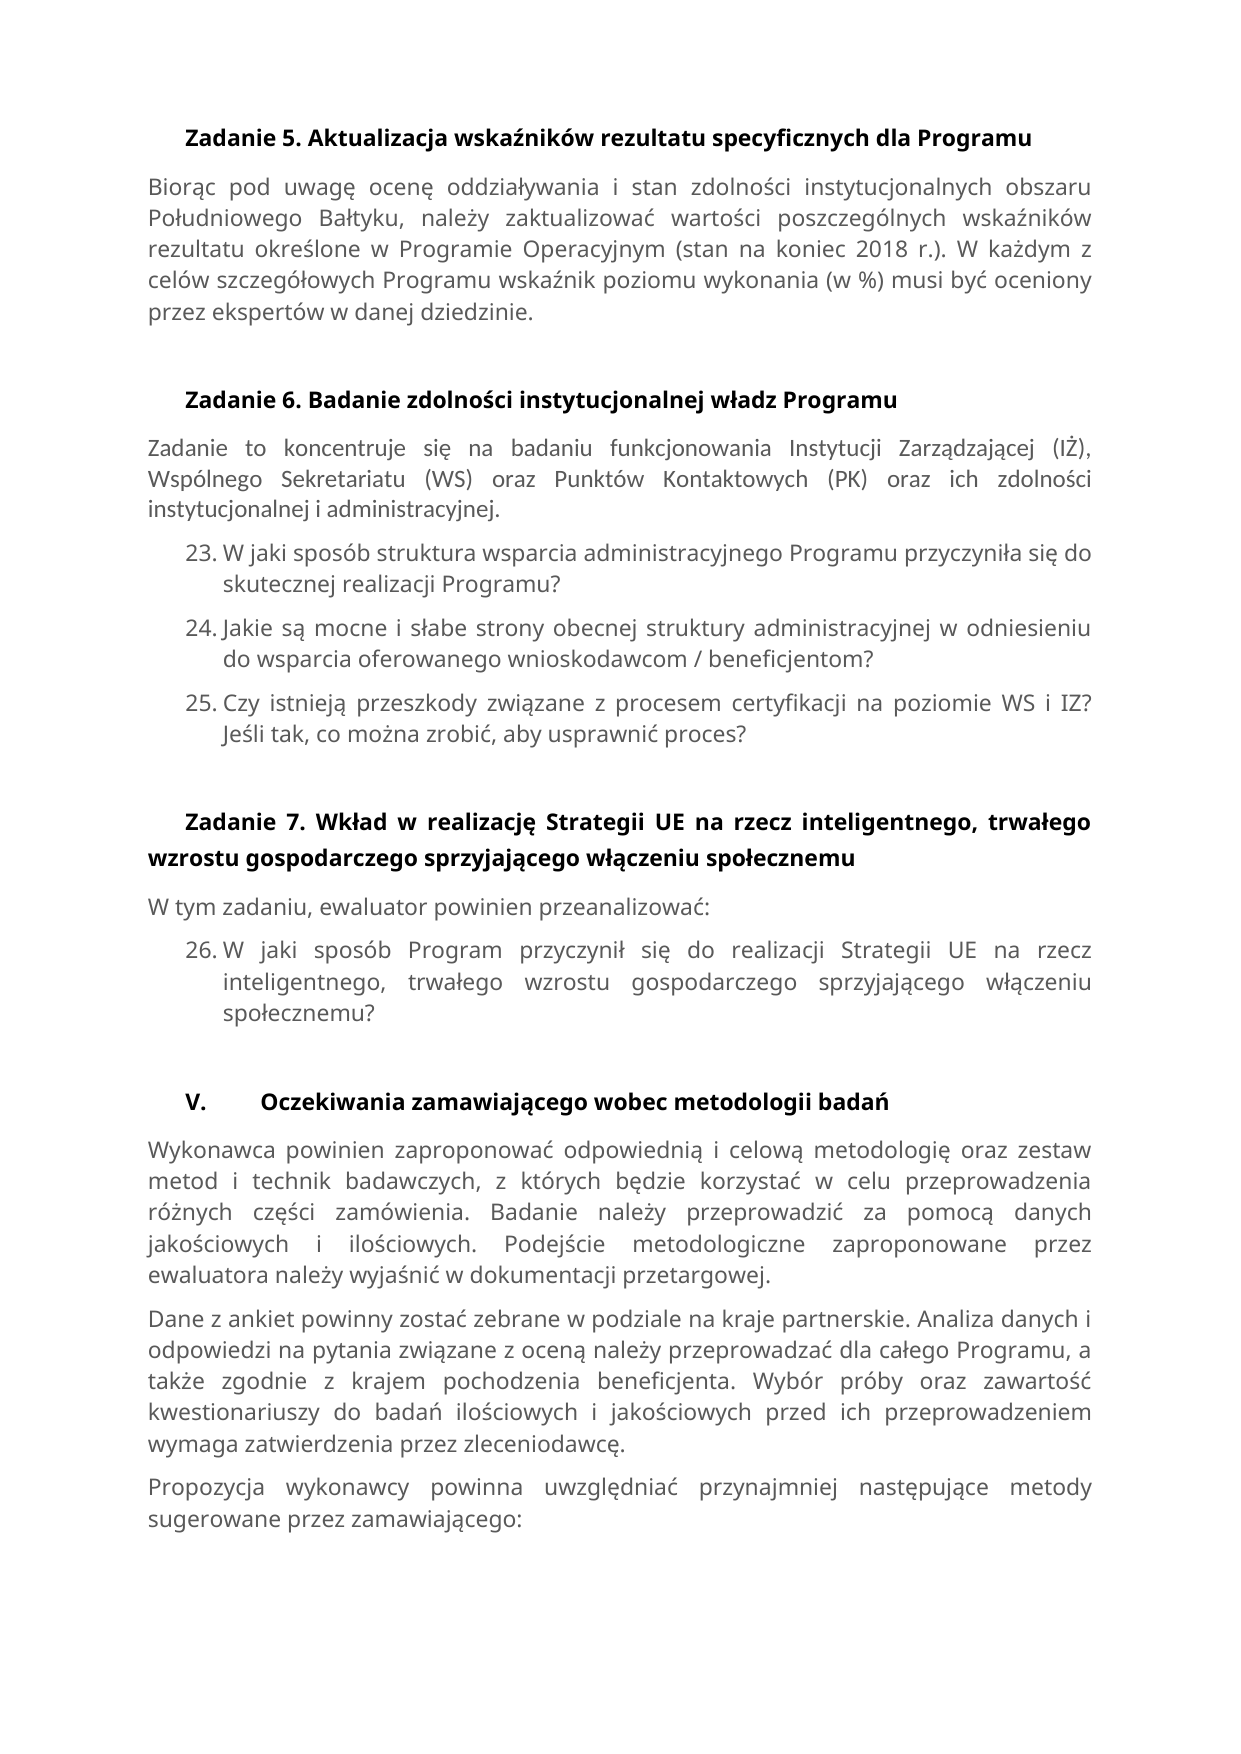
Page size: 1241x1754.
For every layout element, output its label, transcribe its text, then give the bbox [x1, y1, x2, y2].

subtitle Zadanie 5. Aktualizacja wskaźników rezultatu specyficznych dla Programu [148, 122, 1093, 153]
list Jakie są mocne i słabe strony obecnej struktury administracyjnej w odniesieniu do wsparcia oferowanego wnioskodawcom / beneficjentom? [185, 612, 1093, 674]
subtitle Oczekiwania zamawiającego wobec metodologii badań [185, 1085, 1093, 1117]
subtitle Zadanie 6. Badanie zdolności instytucjonalnej władz Programu [148, 384, 1093, 415]
text Zadanie to koncentruje się na badaniu funkcjonowania Instytucji Zarządzającej (IŻ), Wspólnego Sekretariatu (WS) oraz Punktów Kontaktowych (PK) oraz ich zdolności instytucjonalnej i administracyjnej. [148, 433, 1093, 524]
text Propozycja wykonawcy powinna uwzględniać przynajmniej następujące metody sugerowane przez zamawiającego: [148, 1471, 1093, 1534]
text Dane z ankiet powinny zostać zebrane w podziale na kraje partnerskie. Analiza danych i odpowiedzi na pytania związane z oceną należy przeprowadzać dla całego Programu, a także zgodnie z krajem pochodzenia beneficjenta. Wybór próby oraz zawartość kwestionariuszy do badań ilościowych i jakościowych przed ich przeprowadzeniem wymaga zatwierdzenia przez zleceniodawcę. [148, 1303, 1093, 1459]
list Czy istnieją przeszkody związane z procesem certyfikacji na poziomie WS i IZ? Jeśli tak, co można zrobić, aby usprawnić proces? [185, 687, 1093, 749]
subtitle Zadanie 7. Wkład w realizację Strategii UE na rzecz inteligentnego, trwałego wzrostu gospodarczego sprzyjającego włączeniu społecznemu [148, 806, 1093, 873]
list W jaki sposób Program przyczynił się do realizacji Strategii UE na rzecz inteligentnego, trwałego wzrostu gospodarczego sprzyjającego włączeniu społecznemu? [185, 934, 1093, 1028]
text W tym zadaniu, ewaluator powinien przeanalizować: [148, 891, 1093, 922]
list W jaki sposób struktura wsparcia administracyjnego Programu przyczyniła się do skutecznej realizacji Programu? [185, 537, 1093, 599]
text Wykonawca powinien zaproponować odpowiednią i celową metodologię oraz zestaw metod i technik badawczych, z których będzie korzystać w celu przeprowadzenia różnych części zamówienia. Badanie należy przeprowadzić za pomocą danych jakościowych i ilościowych. Podejście metodologiczne zaproponowane przez ewaluatora należy wyjaśnić w dokumentacji przetargowej. [148, 1134, 1093, 1290]
text Biorąc pod uwagę ocenę oddziaływania i stan zdolności instytucjonalnych obszaru Południowego Bałtyku, należy zaktualizować wartości poszczególnych wskaźników rezultatu określone w Programie Operacyjnym (stan na koniec 2018 r.). W każdym z celów szczegółowych Programu wskaźnik poziomu wykonania (w %) musi być oceniony przez ekspertów w danej dziedzinie. [148, 171, 1093, 327]
